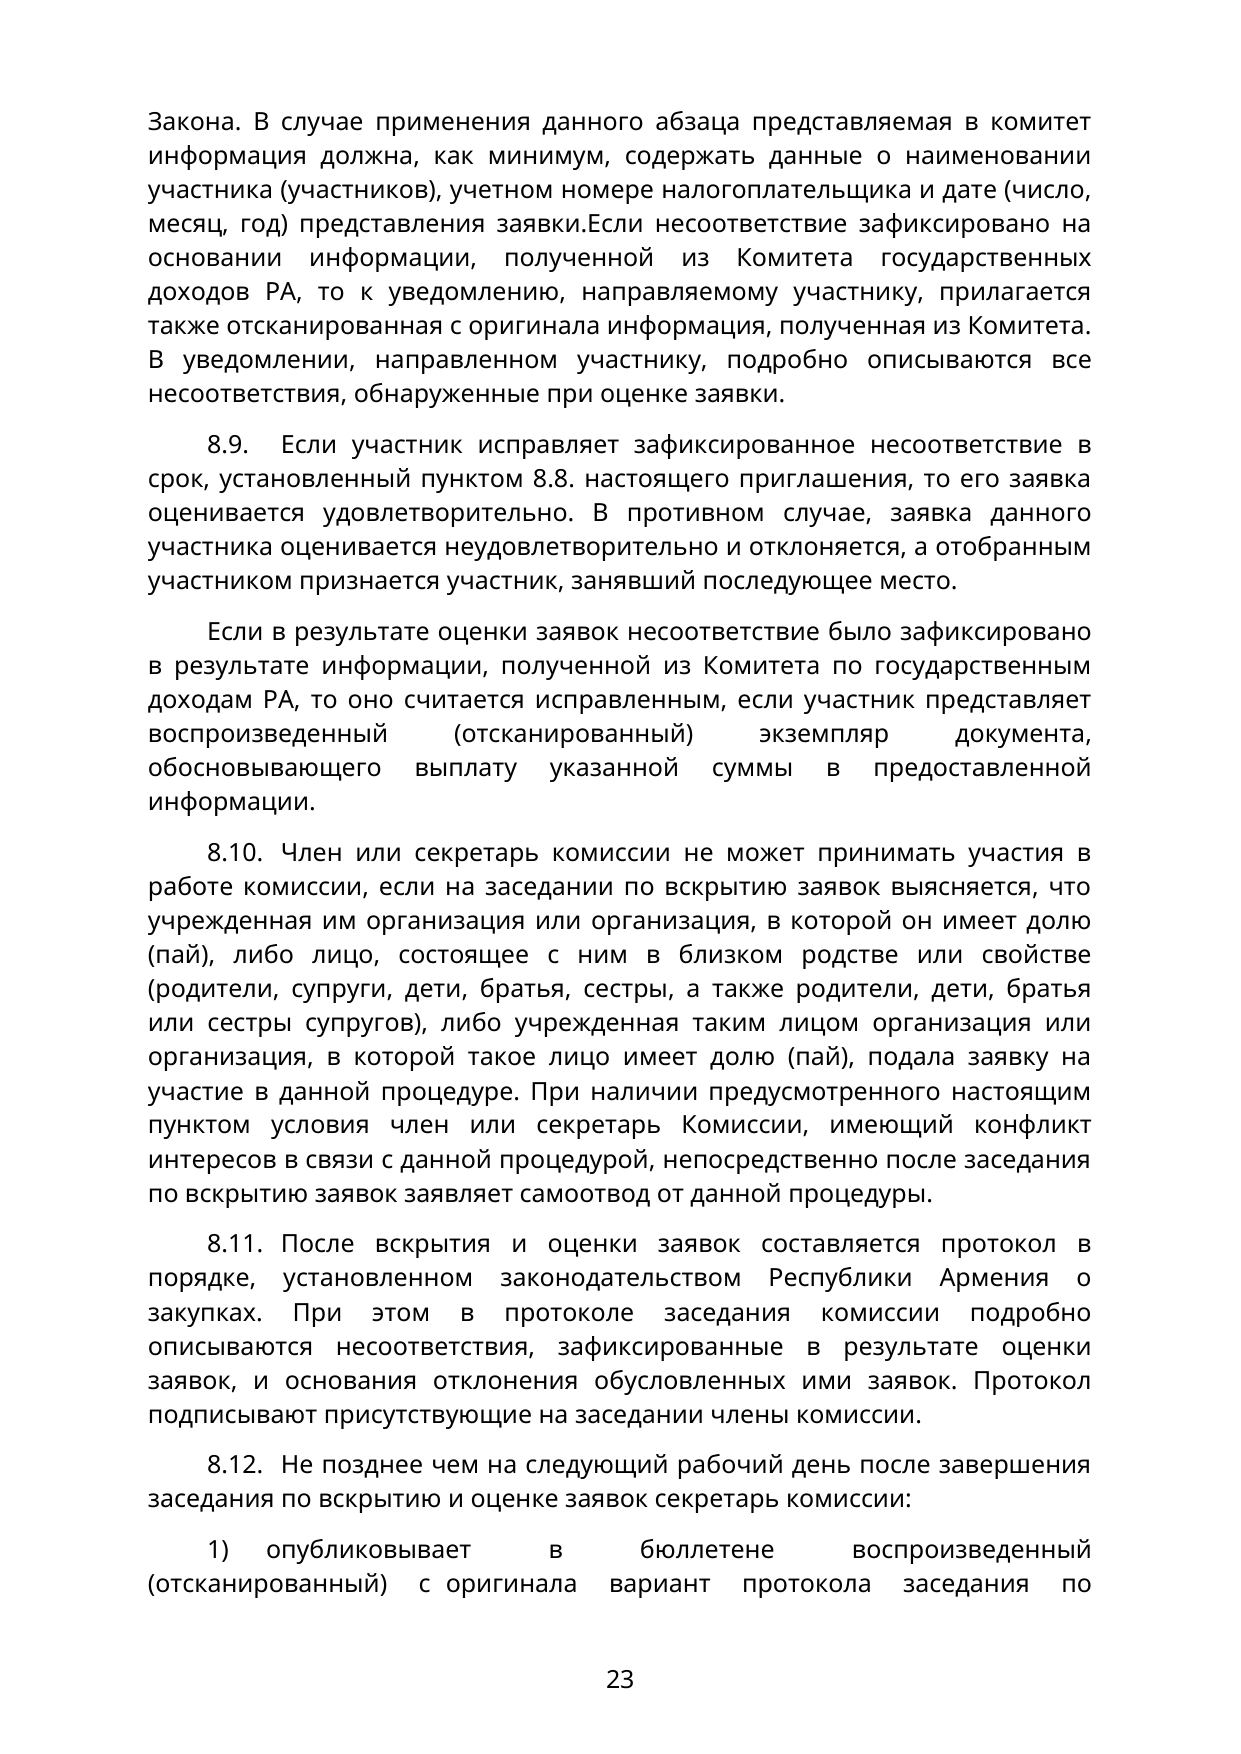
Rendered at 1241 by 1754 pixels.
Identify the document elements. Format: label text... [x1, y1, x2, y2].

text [148, 103, 1092, 410]
text 8.10. Член или секретарь комиссии не может принимать участия в работе комиссии, если на заседании по вскрытию заявок выясняется, что учрежденная им организация или организация, в которой он имеет долю (пай), либо лицо, состоящее с ним в близком родстве или свойстве (родители, супруги, дети, братья, сестры, а также родители, дети, братья или сестры супругов), либо учрежденная таким лицом организация или организация, в которой такое лицо имеет долю (пай), подала заявку на участие в данной процедуре. При наличии предусмотренного настоящим пунктом условия член или секретарь Комиссии, имеющий конфликт интересов в связи с данной процедурой, непосредственно после заседания по вскрытию заявок заявляет самоотвод от данной процедуры. [148, 835, 1092, 1209]
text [148, 1532, 1092, 1600]
text 8.11. После вскрытия и оценки заявок составляется протокол в порядке, установленном законодательством Республики Армения о закупках. При этом в протоколе заседания комиссии подробно описываются несоответствия, зафиксированные в результате оценки заявок, и основания отклонения обусловленных ими заявок. Протокол подписывают присутствующие на заседании члены комиссии. [148, 1226, 1092, 1430]
text 8.9. Если участник исправляет зафиксированное несоответствие в срок, установленный пунктом 8.8. настоящего приглашения, то его заявка оценивается удовлетворительно. В противном случае, заявка данного участника оценивается неудовлетворительно и отклоняется, а отобранным участником признается участник, занявший последующее место. [148, 427, 1092, 597]
text Если в результате оценки заявок несоответствие было зафиксировано в результате информации, полученной из Комитета по государственным доходам РА, то оно считается исправленным, если участник представляет воспроизведенный (отсканированный) экземпляр документа, обосновывающего выплату указанной суммы в предоставленной информации. [148, 614, 1092, 818]
text 8.12. Не позднее чем на следующий рабочий день после завершения заседания по вскрытию и оценке заявок секретарь комиссии: [148, 1447, 1092, 1515]
